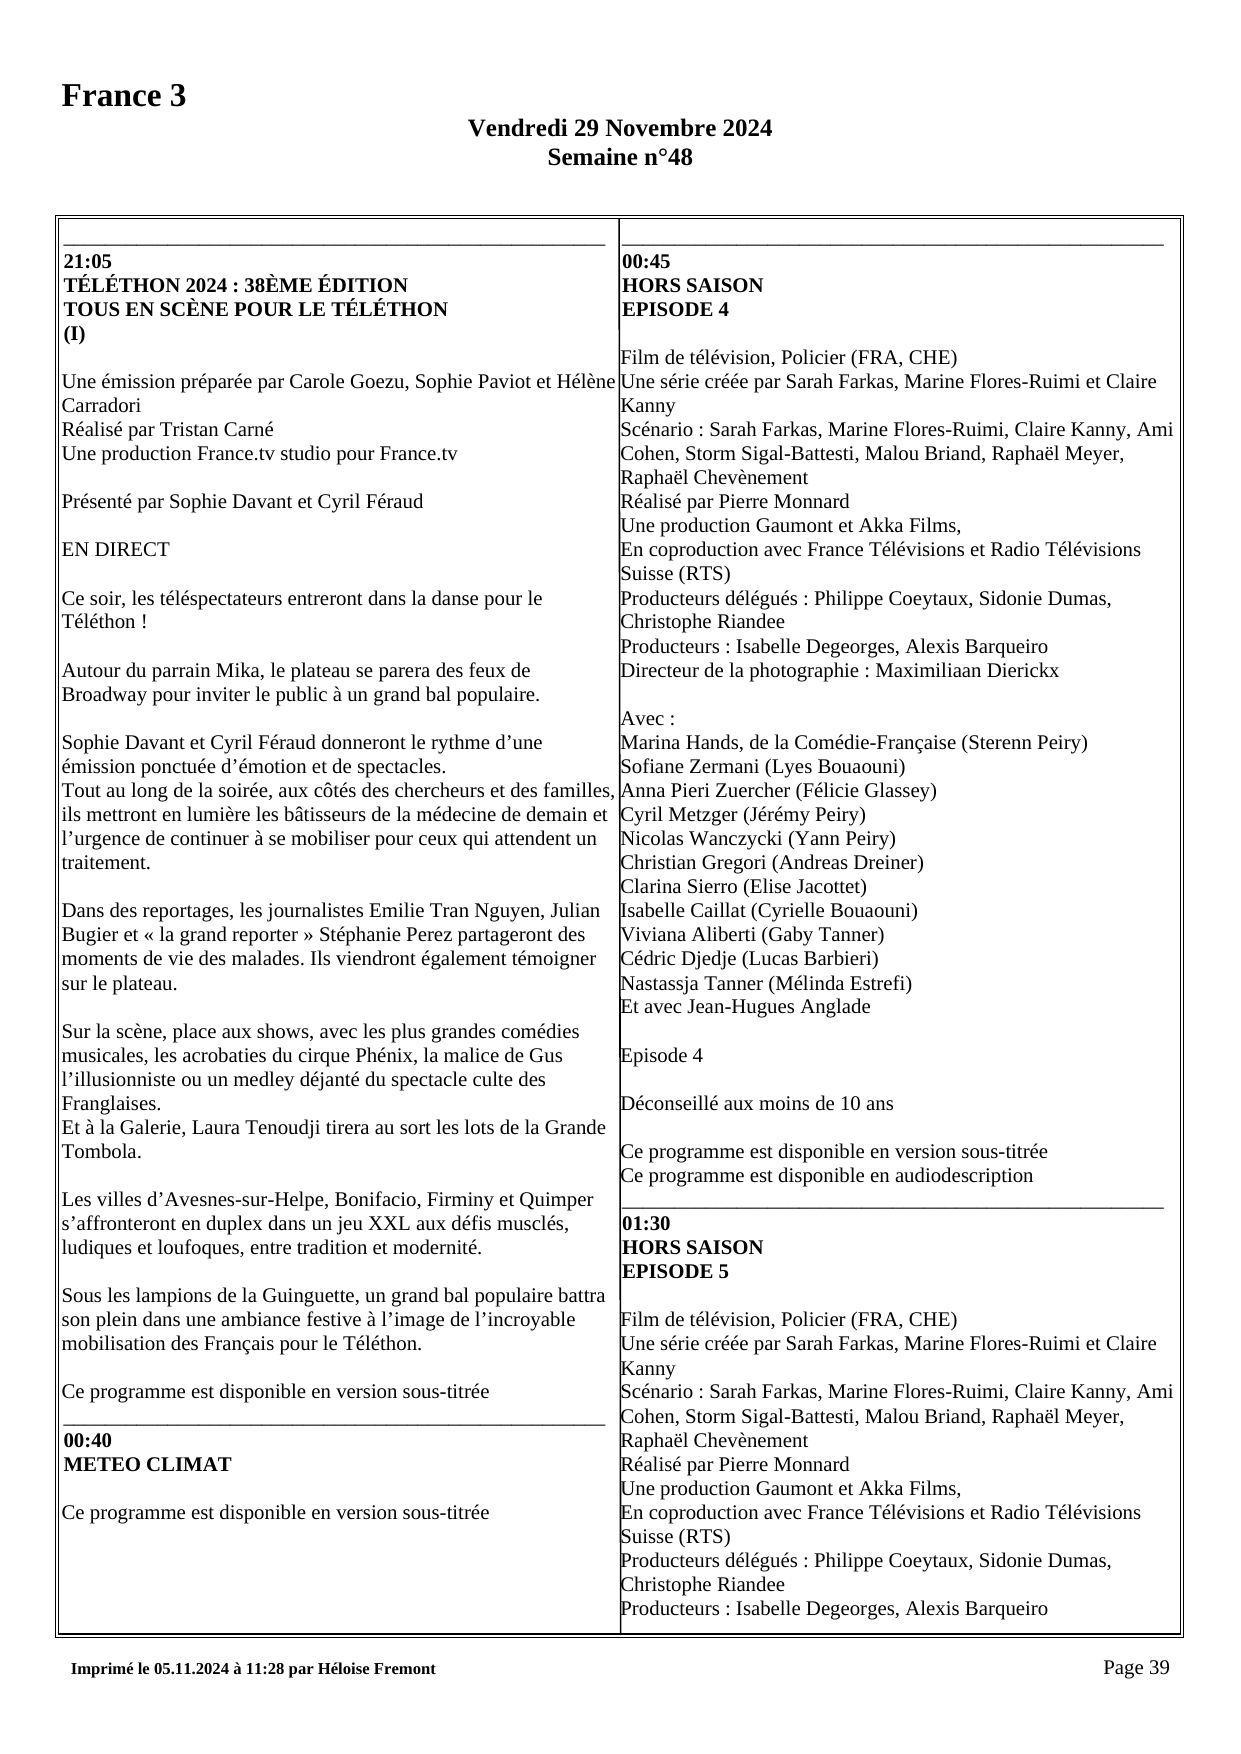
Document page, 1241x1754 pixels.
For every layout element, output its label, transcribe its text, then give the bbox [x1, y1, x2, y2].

text Déconseillé aux moins de 10 ans [620, 1091, 1179, 1115]
text TOUS EN SCÈNE POUR LE TÉLÉTHON [63, 297, 620, 321]
text TÉLÉTHON 2024 : 38ÈME ÉDITION [63, 273, 620, 297]
text 00:45 [622, 248, 1179, 273]
text Ce programme est disponible en audiodescription [620, 1163, 1179, 1187]
text HORS SAISON [622, 273, 1179, 297]
text Ce programme est disponible en version sous-titrée [620, 1139, 1179, 1163]
text 21:05 [63, 248, 620, 273]
text ____________________________________________________ [622, 1187, 1179, 1211]
text ____________________________________________________ [63, 1403, 620, 1428]
text ____________________________________________________ [63, 224, 620, 248]
text METEO CLIMAT [63, 1452, 620, 1476]
text (I) [63, 321, 620, 345]
text HORS SAISON [622, 1235, 1179, 1259]
text Ce programme est disponible en version sous-titrée [61, 1379, 620, 1403]
text ____________________________________________________ [622, 224, 1179, 248]
text Ce programme est disponible en version sous-titrée [61, 1500, 620, 1524]
text EPISODE 5 [622, 1259, 1179, 1283]
text Une émission préparée par Carole Goezu, Sophie Paviot et Hélène Carradori Réalisé par Tristan Carné Une production France.tv studio pour France.tv Présenté par Sophie Davant et Cyril Féraud EN DIRECT Ce soir, les téléspectateurs entreront dans la danse pour le Téléthon ! Autour du parrain Mika, le plateau se parera des feux de Broadway pour inviter le public à un grand bal populaire. Sophie Davant et Cyril Féraud donneront le rythme d’une émission ponctuée d’émotion et de spectacles. Tout au long de la soirée, aux côtés des chercheurs et des familles, ils mettront en lumière les bâtisseurs de la médecine de demain et l’urgence de continuer à se mobiliser pour ceux qui attendent un traitement. Dans des reportages, les journalistes Emilie Tran Nguyen, Julian Bugier et « la grand reporter » Stéphanie Perez partageront des moments de vie des malades. Ils viendront également témoigner sur le plateau. Sur la scène, place aux shows, avec les plus grandes comédies musicales, les acrobaties du cirque Phénix, la malice de Gus l’illusionniste ou un medley déjanté du spectacle culte des Franglaises. Et à la Galerie, Laura Tenoudji tirera au sort les lots de la Grande Tombola. Les villes d’Avesnes-sur-Helpe, Bonifacio, Firminy et Quimper s’affronteront en duplex dans un jeu XXL aux défis musclés, ludiques et loufoques, entre tradition et modernité. Sous les lampions de la Guinguette, un grand bal populaire battra son plein dans une ambiance festive à l’image de l’incroyable mobilisation des Français pour le Téléthon. [61, 345, 620, 1355]
text 01:30 [622, 1211, 1179, 1235]
text 00:40 [63, 1428, 620, 1452]
text Film de télévision, Policier (FRA, CHE) Une série créée par Sarah Farkas, Marine Flores-Ruimi et Claire Kanny Scénario : Sarah Farkas, Marine Flores-Ruimi, Claire Kanny, Ami Cohen, Storm Sigal-Battesti, Malou Briand, Raphaël Meyer, Raphaël Chevènement Réalisé par Pierre Monnard Une production Gaumont et Akka Films, En coproduction avec France Télévisions et Radio Télévisions Suisse (RTS) Producteurs délégués : Philippe Coeytaux, Sidonie Dumas, Christophe Riandee Producteurs : Isabelle Degeorges, Alexis Barqueiro Directeur de la photographie : Maximiliaan Dierickx Avec : Marina Hands, de la Comédie-Française (Sterenn Peiry) Sofiane Zermani (Lyes Bouaouni) Anna Pieri Zuercher (Félicie Glassey) Cyril Metzger (Jérémy Peiry) Nicolas Wanczycki (Yann Peiry) Christian Gregori (Andreas Dreiner) Clarina Sierro (Elise Jacottet) Isabelle Caillat (Cyrielle Bouaouni) Viviana Aliberti (Gaby Tanner) Cédric Djedje (Lucas Barbieri) Nastassja Tanner (Mélinda Estrefi) Et avec Jean-Hugues Anglade Episode 4 [620, 321, 1179, 1067]
text EPISODE 4 [622, 297, 1179, 321]
